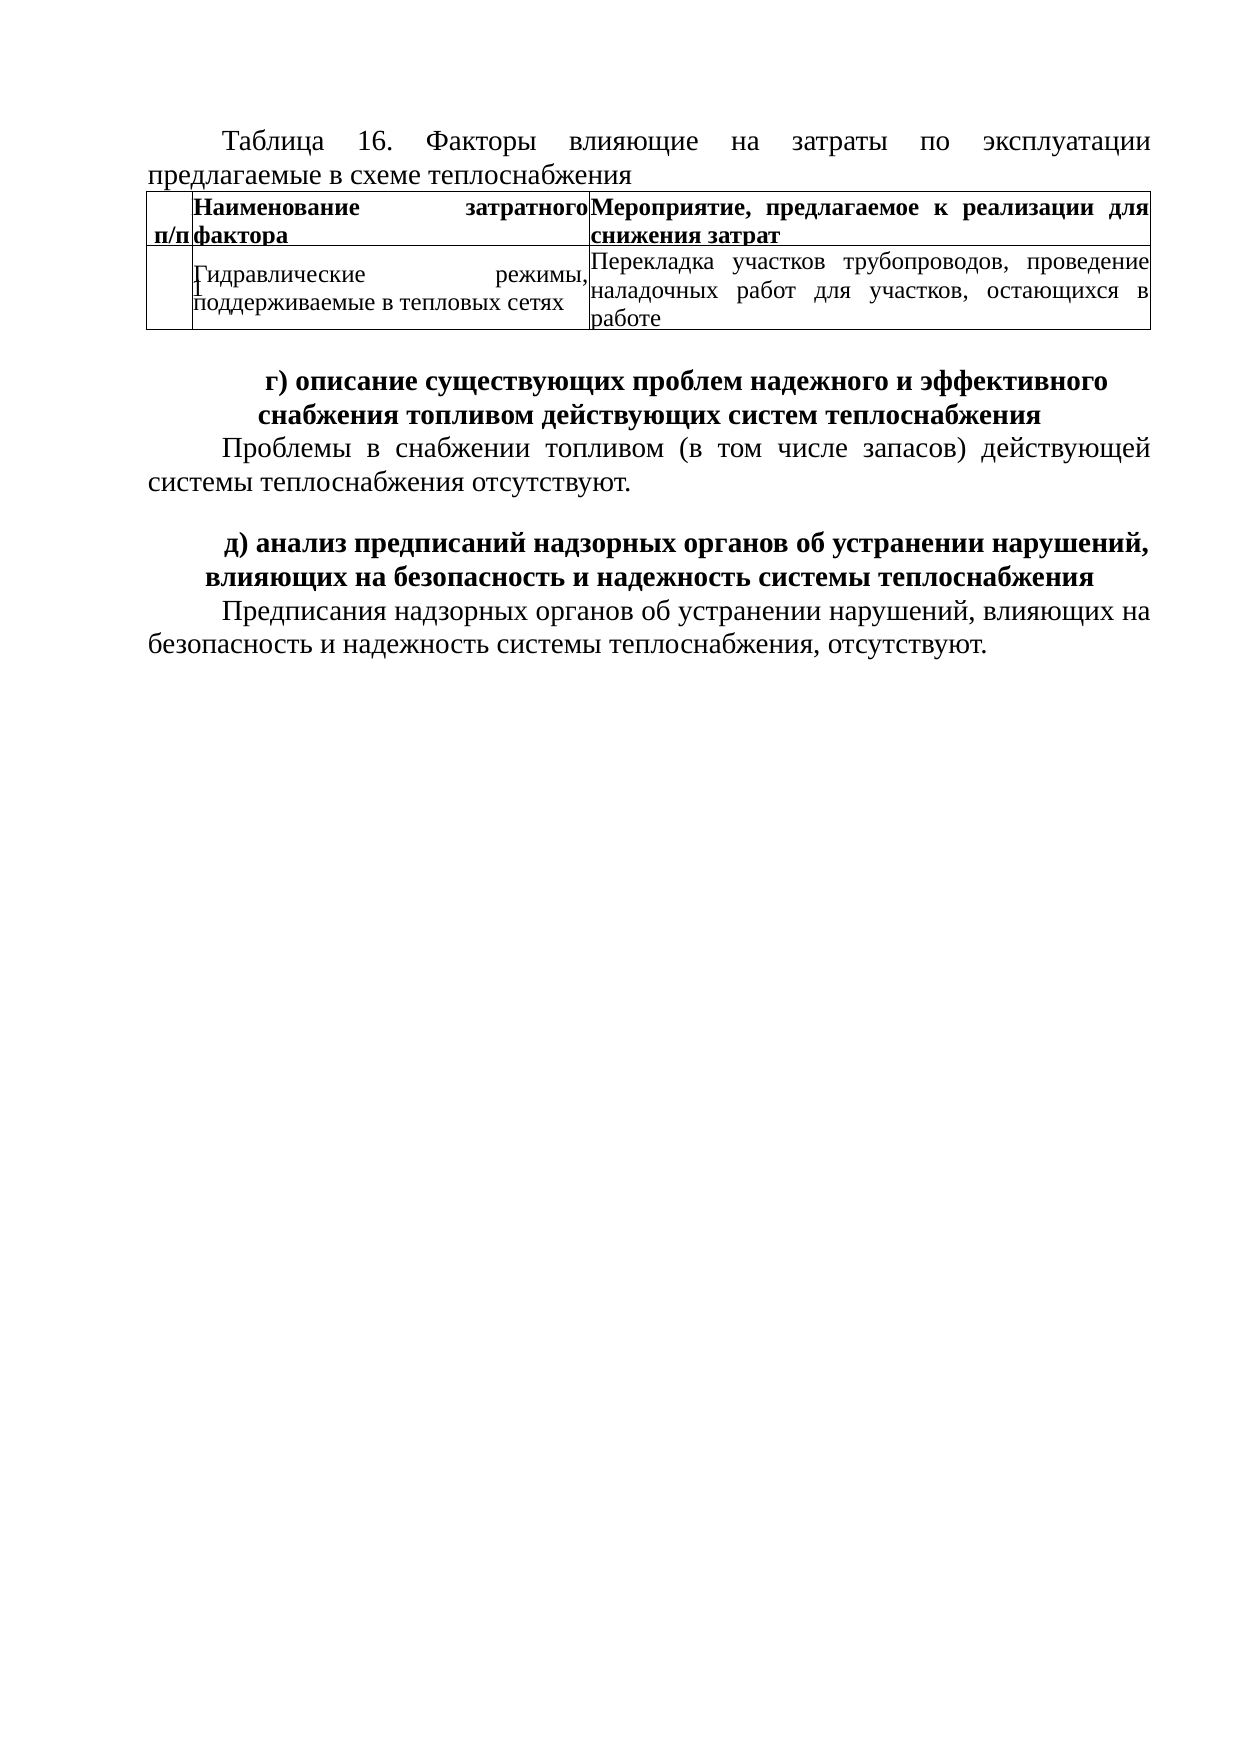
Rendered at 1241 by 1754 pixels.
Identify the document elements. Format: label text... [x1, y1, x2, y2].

table_cell Перекладка участков трубопроводов, проведение наладочных работ для участков, остающихся в работе [590, 246, 1150, 329]
text Проблемы в снабжении топливом (в том числе запасов) действующей системы теплоснабжения отсутствуют. [148, 431, 1152, 498]
table_header Наименование затратного фактора [193, 192, 589, 245]
text Таблица 16. Факторы влияющие на затраты по эксплуатации предлагаемые в схеме теплоснабжения [148, 123, 1152, 191]
text д) анализ предписаний надзорных органов об устранении нарушений, влияющих на безопасность и надежность системы теплоснабжения [148, 526, 1152, 593]
text Предписания надзорных органов об устранении нарушений, влияющих на безопасность и надежность системы теплоснабжения, отсутствуют. [148, 593, 1152, 660]
table_cell 1 [147, 246, 192, 329]
table_header Мероприятие, предлагаемое к реализации для снижения затрат [590, 192, 1150, 245]
table_cell Гидравлические режимы, поддерживаемые в тепловых сетях [193, 246, 589, 329]
text г) описание существующих проблем надежного и эффективного снабжения топливом действующих систем теплоснабжения [148, 363, 1152, 431]
table_header № п/п [147, 192, 192, 245]
